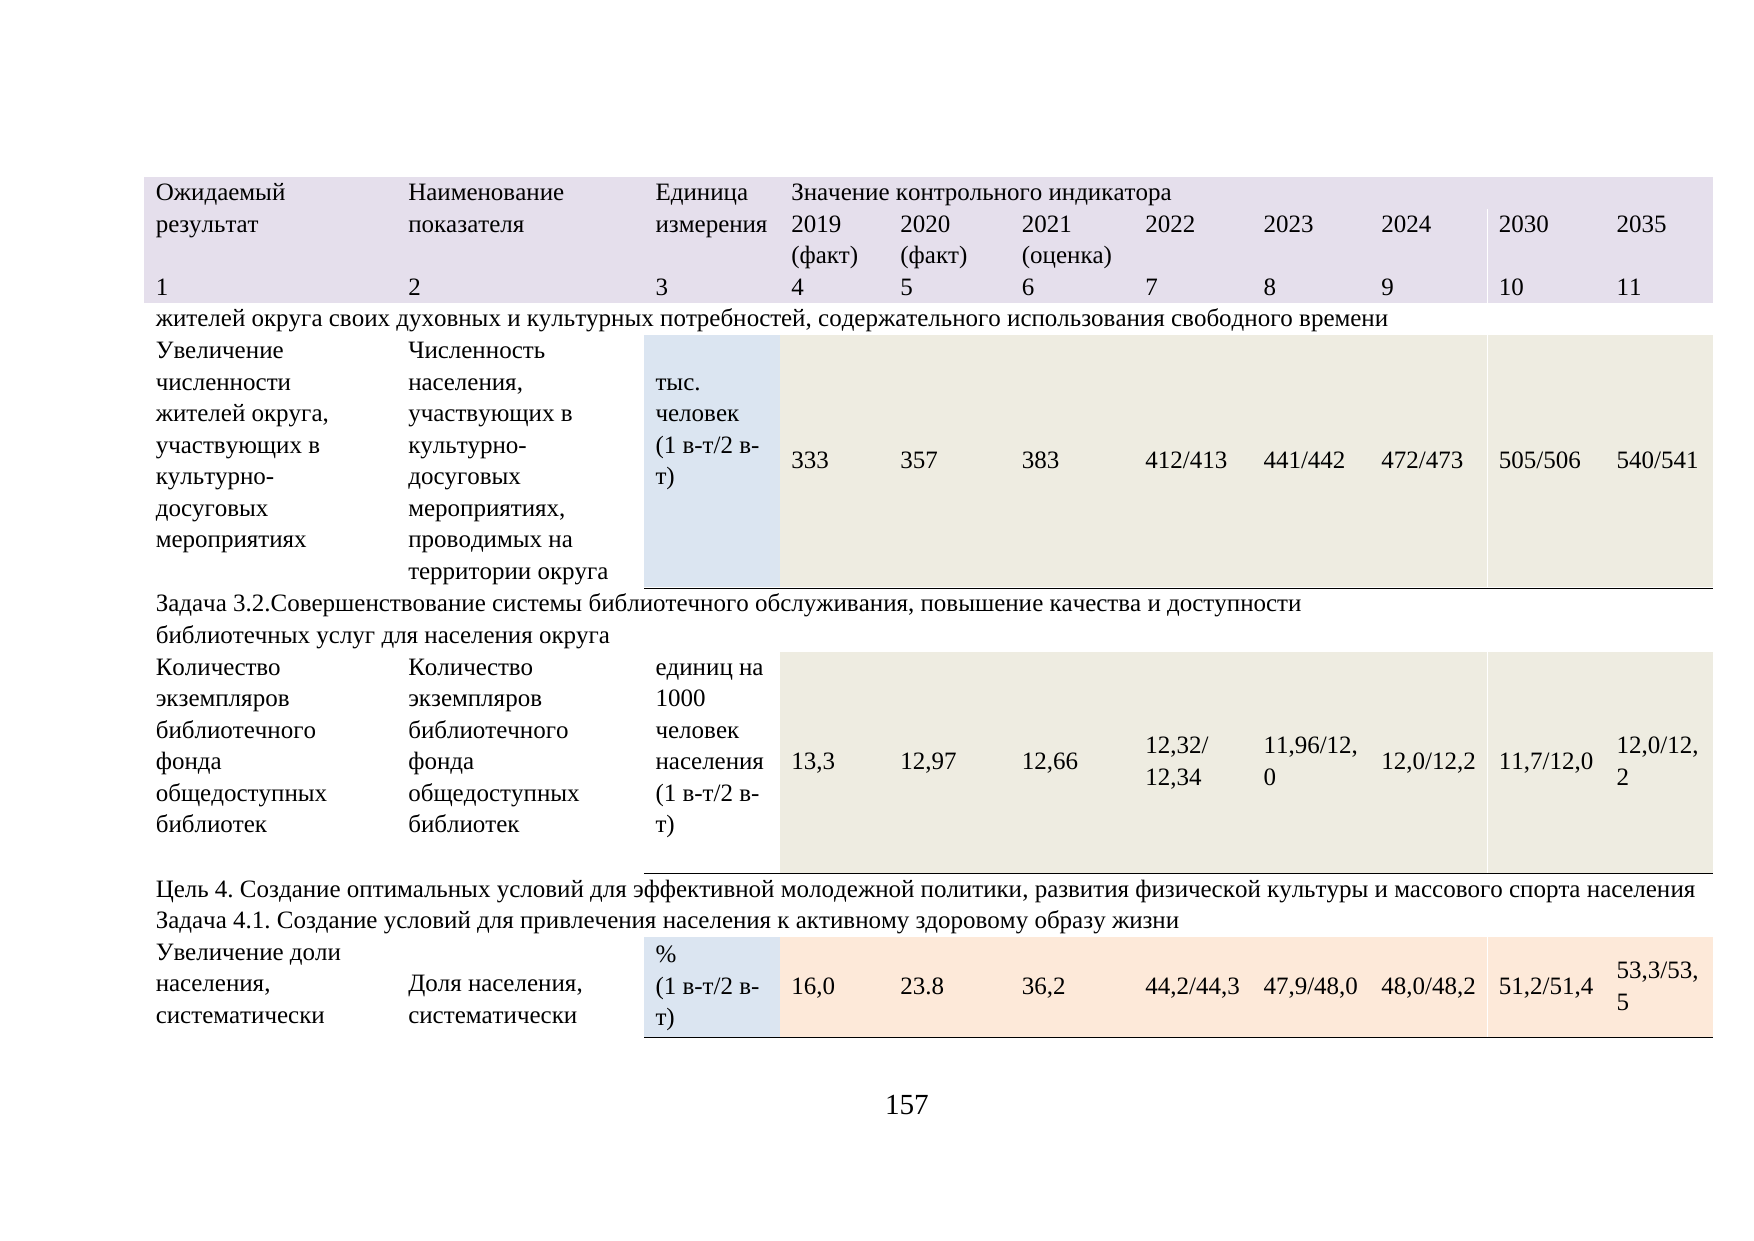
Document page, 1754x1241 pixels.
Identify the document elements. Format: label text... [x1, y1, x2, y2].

table_header Значение контрольного индикатора [780, 177, 1713, 209]
table_cell 10 [1488, 272, 1605, 303]
table_cell 472/473 [1370, 335, 1487, 587]
table_cell Увеличение доли населения, систематически занимающегося физической культурой и спортом [144, 937, 397, 1037]
table_cell 16,0 [780, 937, 889, 1037]
table_cell 2035 [1605, 209, 1713, 272]
table_header Наименование показателя [397, 177, 644, 272]
table_cell 412/413 [1134, 335, 1252, 587]
table_cell 51,2/51,4 [1488, 937, 1605, 1037]
table_cell Доля населения, систематически занимающегося физической культурой и спортом [397, 937, 644, 1037]
table_cell 5 [889, 272, 1010, 303]
table_cell 44,2/44,3 [1134, 937, 1252, 1037]
table_cell Цель 4. Создание оптимальных условий для эффективной молодежной политики, развития физической культуры и массового спорта населения [144, 873, 1713, 905]
table_cell тыс. человек (1 в-т/2 в-т) [644, 335, 780, 587]
table_cell 540/541 [1605, 335, 1713, 587]
table_cell 357 [889, 335, 1010, 587]
table_cell % (1 в-т/2 в-т) [644, 937, 780, 1037]
table_cell 9 [1370, 272, 1487, 303]
table_cell 11,96/12,0 [1252, 652, 1370, 873]
table_cell Задача 3.2.Совершенствование системы библиотечного обслуживания, повышение качества и доступности библиотечных услуг для населения округа [144, 588, 1713, 652]
table_cell 48,0/48,2 [1370, 937, 1487, 1037]
table_cell 47,9/48,0 [1252, 937, 1370, 1037]
table_cell 8 [1252, 272, 1370, 303]
table_cell 1 [144, 272, 397, 303]
table_cell 13,3 [780, 652, 889, 873]
table_cell 23.8 [889, 937, 1010, 1037]
table_cell 12,32/ 12,34 [1134, 652, 1252, 873]
table_cell Количество экземпляров библиотечного фонда общедоступных библиотек [144, 652, 397, 873]
table_cell 2024 [1370, 209, 1487, 272]
table_cell 12,66 [1010, 652, 1134, 873]
table_cell 6 [1010, 272, 1134, 303]
table_cell 2022 [1134, 209, 1252, 272]
table_cell 2020 (факт) [889, 209, 1010, 272]
table_cell 53,3/53,5 [1605, 937, 1713, 1037]
table_cell 12,0/12,2 [1605, 652, 1713, 873]
table_cell единиц на 1000 человек населения (1 в-т/2 в-т) [644, 652, 780, 873]
table_cell Увеличение численности жителей округа, участвующих в культурно-досуговых мероприятиях [144, 335, 397, 587]
table_cell 4 [780, 272, 889, 303]
table_cell 36,2 [1010, 937, 1134, 1037]
table_cell 2030 [1488, 209, 1605, 272]
table_cell Численность населения, участвующих в культурно-досуговых мероприятиях, проводимых на территории округа [397, 335, 644, 587]
table_cell 383 [1010, 335, 1134, 587]
table_cell 2021 (оценка) [1010, 209, 1134, 272]
table_cell 505/506 [1488, 335, 1605, 587]
table_cell 11,7/12,0 [1488, 652, 1605, 873]
table_cell 12,97 [889, 652, 1010, 873]
table_cell Количество экземпляров библиотечного фонда общедоступных библиотек [397, 652, 644, 873]
table_header Ожидаемый результат [144, 177, 397, 272]
table_cell 441/442 [1252, 335, 1370, 587]
table_cell 333 [780, 335, 889, 587]
table_cell 7 [1134, 272, 1252, 303]
table_cell 2019 (факт) [780, 209, 889, 272]
table_cell 2 [397, 272, 644, 303]
table_cell 3 [644, 272, 780, 303]
table_cell 2023 [1252, 209, 1370, 272]
table_cell Задача 4.1. Создание условий для привлечения населения к активному здоровому образу жизни [144, 905, 1713, 937]
table_header Единица измерения [644, 177, 780, 272]
table_cell 11 [1605, 272, 1713, 303]
table_cell 12,0/12,2 [1370, 652, 1487, 873]
